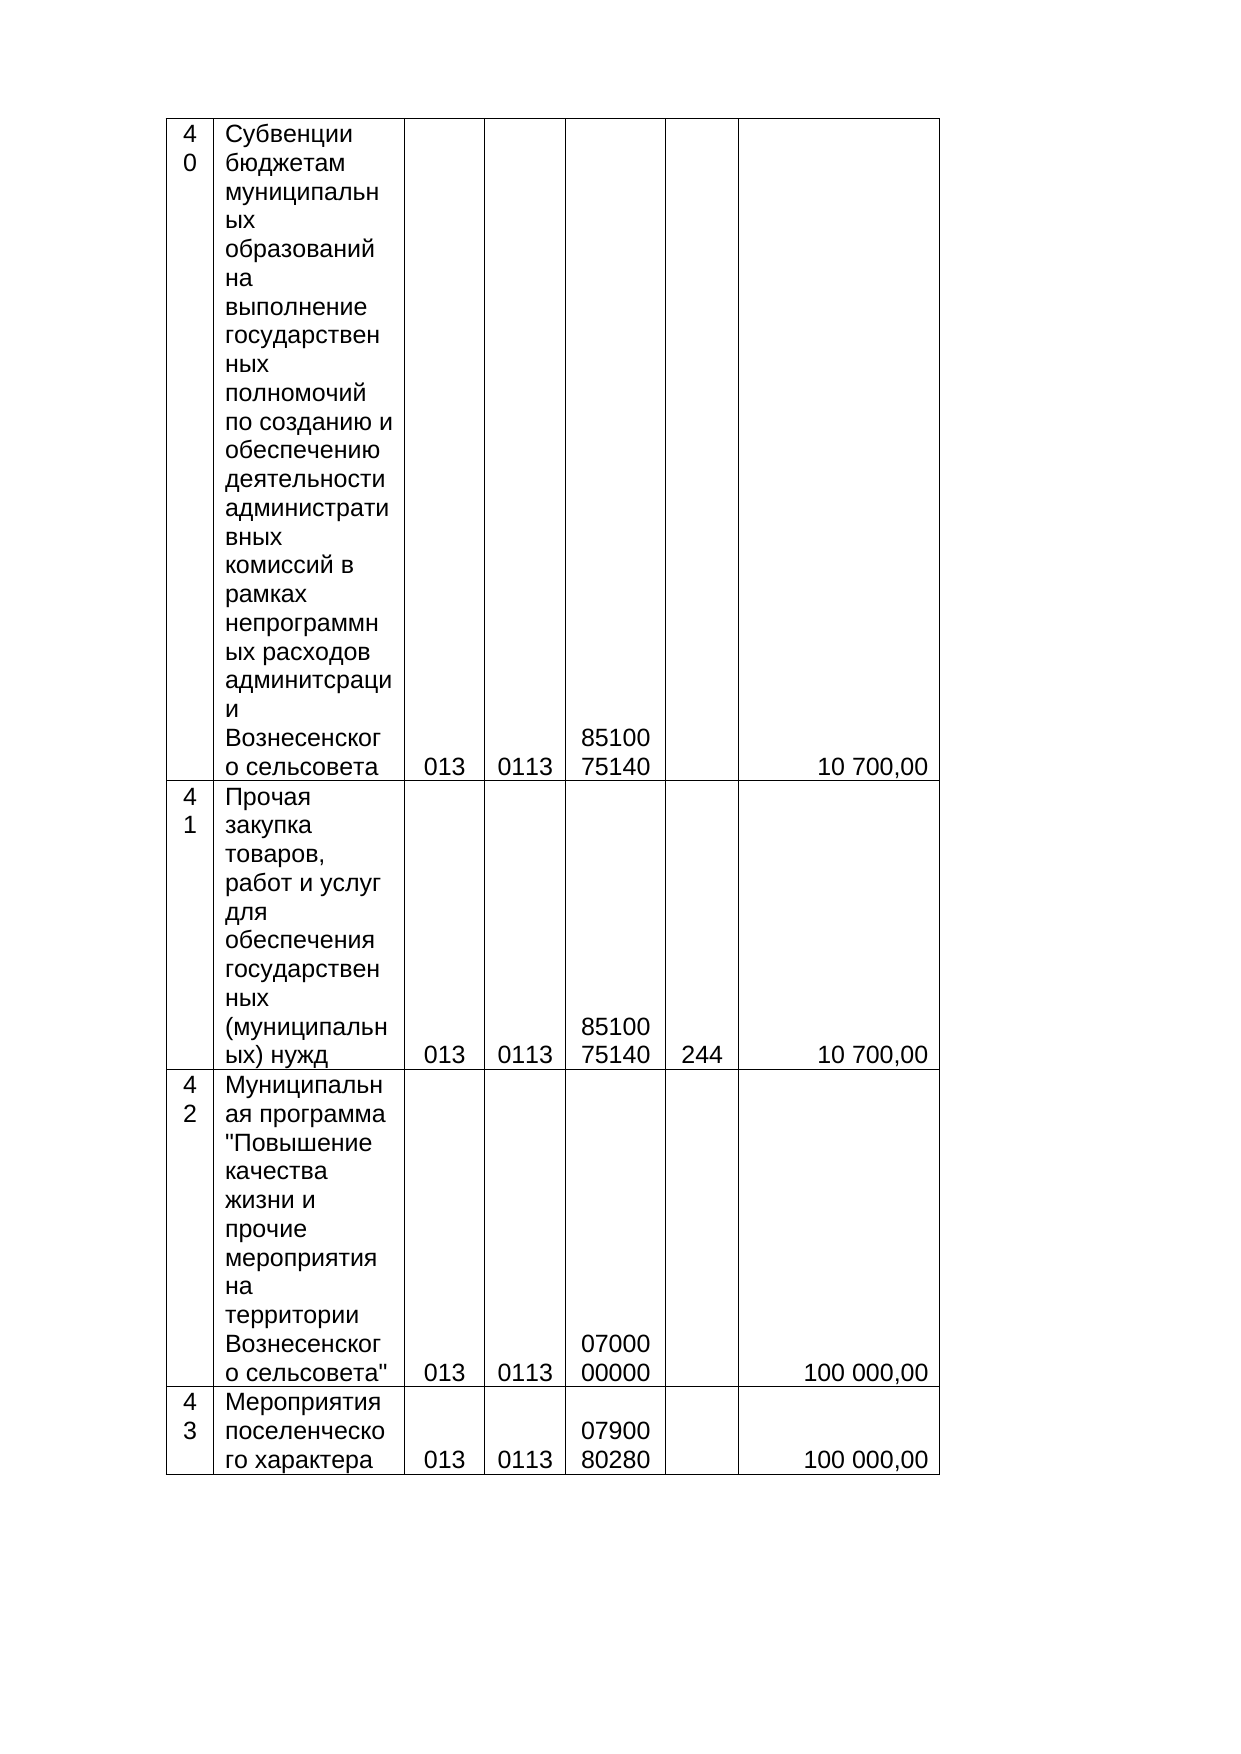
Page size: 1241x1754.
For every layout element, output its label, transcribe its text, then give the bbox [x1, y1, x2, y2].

table_cell 8510075140 [566, 119, 665, 780]
table_cell 013 [405, 781, 484, 1069]
table_cell 40 [167, 119, 213, 780]
table_cell 0113 [485, 781, 565, 1069]
table_cell 013 [405, 1387, 484, 1473]
table_cell 244 [666, 781, 738, 1069]
table_cell 42 [167, 1070, 213, 1386]
table_cell 0113 [485, 1387, 565, 1473]
table_cell 0113 [485, 1070, 565, 1386]
table_cell 8510075140 [566, 781, 665, 1069]
table_cell [666, 1070, 738, 1386]
table_cell 10 700,00 [739, 781, 939, 1069]
table_cell Прочая закупка товаров, работ и услуг для обеспечения государственных (муниципальных) нужд [214, 781, 404, 1069]
table_cell 0790080280 [566, 1387, 665, 1473]
table_cell [666, 1387, 738, 1473]
table_cell Муниципальная программа "Повышение качества жизни и прочие мероприятия на территории Вознесенского сельсовета" [214, 1070, 404, 1386]
table_cell 013 [405, 119, 484, 780]
table_cell 0700000000 [566, 1070, 665, 1386]
table_cell 0113 [485, 119, 565, 780]
table_cell 41 [167, 781, 213, 1069]
table_cell Субвенции бюджетам муниципальных образований на выполнение государственных полномочий по созданию и обеспечению деятельности административных комиссий в рамках непрограммных расходов админитсрации Вознесенского сельсовета [214, 119, 404, 780]
table_cell 100 000,00 [739, 1387, 939, 1473]
table_cell Мероприятия поселенческого характера [214, 1387, 404, 1473]
table_cell 43 [167, 1387, 213, 1473]
table_cell 013 [405, 1070, 484, 1386]
table_cell 10 700,00 [739, 119, 939, 780]
table_cell 100 000,00 [739, 1070, 939, 1386]
table_cell [666, 119, 738, 780]
